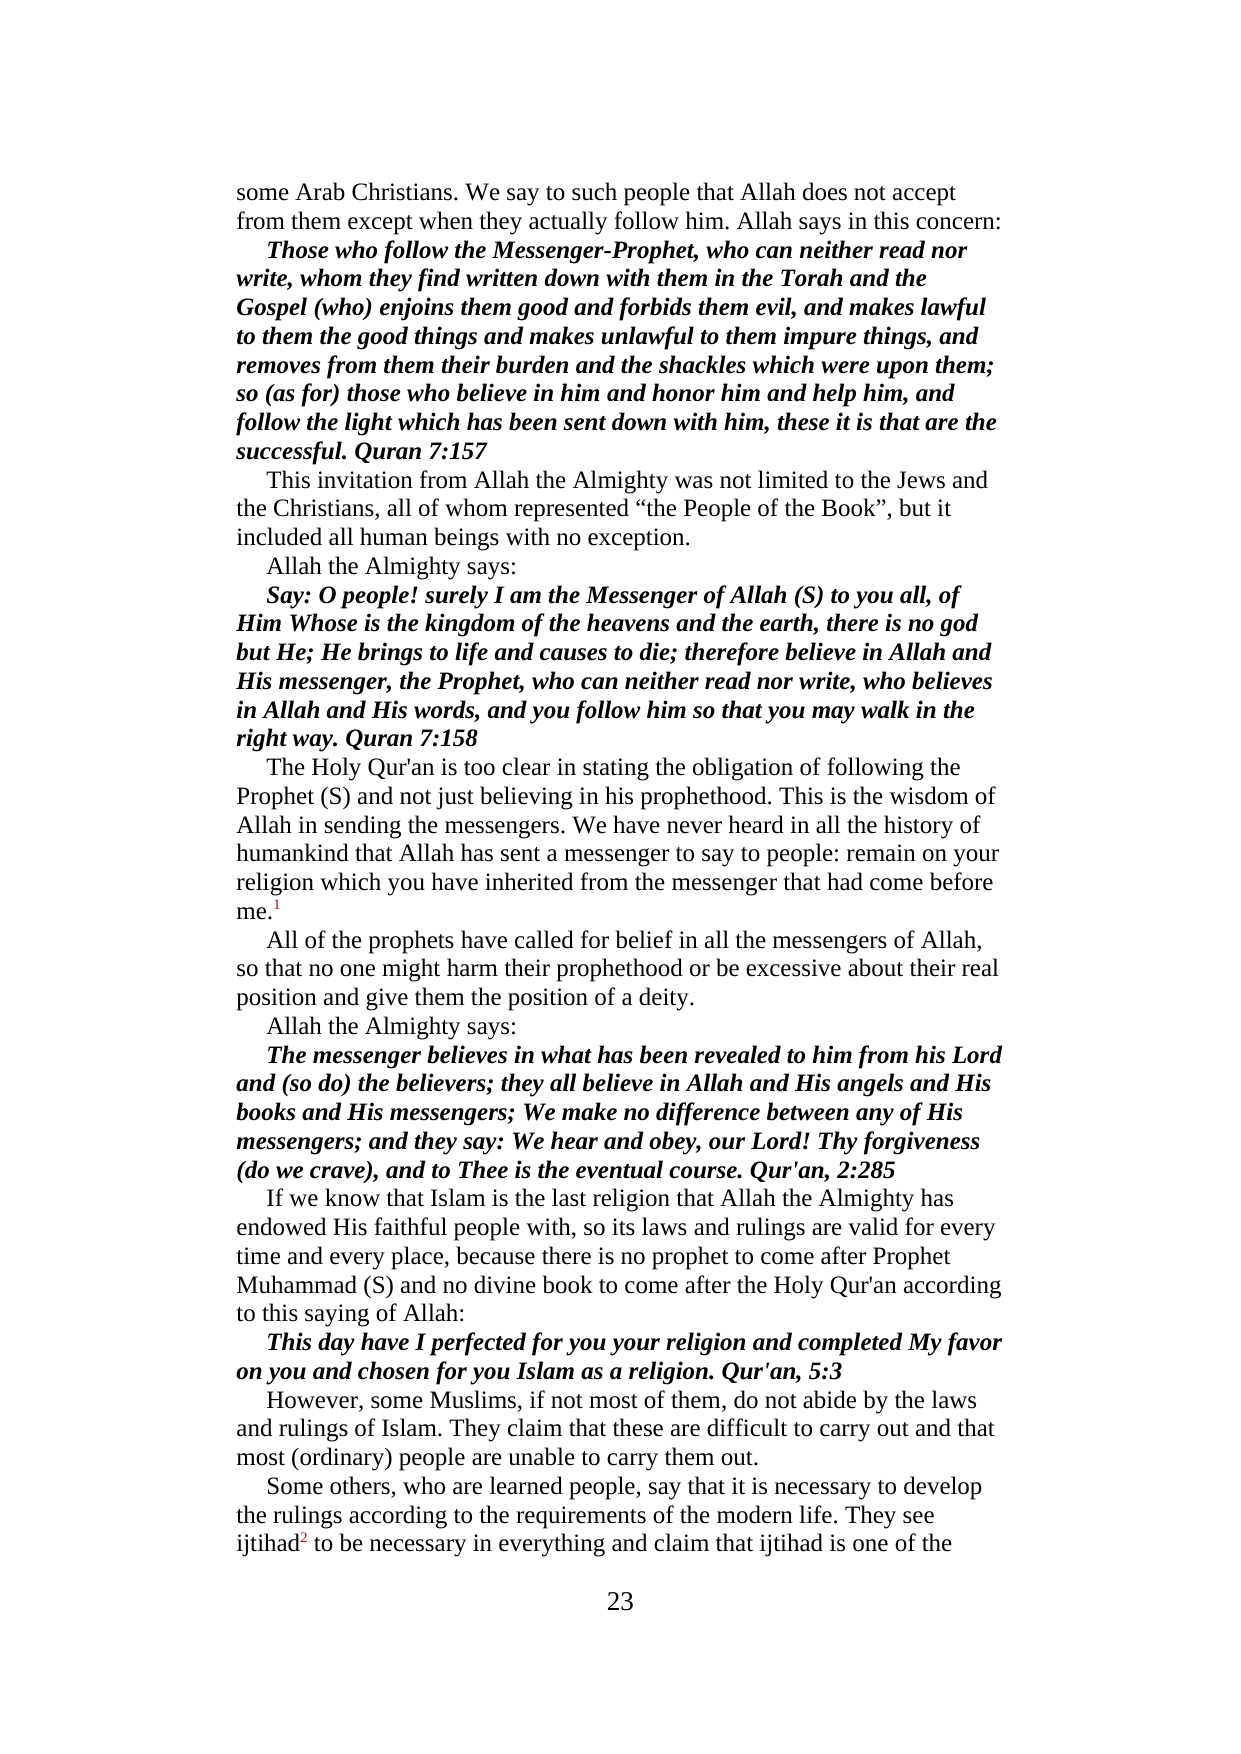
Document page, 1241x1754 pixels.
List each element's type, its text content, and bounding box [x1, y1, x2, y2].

text However, some Muslims, if not most of them, do not abide by the laws and rulings of Islam. They claim that these are difficult to carry out and that most (ordinary) people are unable to carry them out. [236, 1385, 1004, 1471]
text This day have I perfected for you your religion and completed My favor on you and chosen for you Islam as a religion. Qur'an, 5:3 [236, 1327, 1004, 1385]
text Say: O people! surely I am the Messenger of Allah (S) to you all, of Him Whose is the kingdom of the heavens and the earth, there is no god but He; He brings to life and causes to die; therefore believe in Allah and His messenger, the Prophet, who can neither read nor write, who believes in Allah and His words, and you follow him so that you may walk in the right way. Quran 7:158 [236, 580, 1004, 752]
text Those who follow the Messenger-Prophet, who can neither read nor write, whom they find written down with them in the Torah and the Gospel (who) enjoins them good and forbids them evil, and makes lawful to them the good things and makes unlawful to them impure things, and removes from them their burden and the shackles which were upon them; so (as for) those who believe in him and honor him and help him, and follow the light which has been sent down with him, these it is that are the successful. Quran 7:157 [236, 235, 1004, 465]
text This invitation from Allah the Almighty was not limited to the Jews and the Christians, all of whom represented “the People of the Book”, but it included all human beings with no exception. [236, 465, 1004, 551]
text All of the prophets have called for belief in all the messengers of Allah, so that no one might harm their prophethood or be excessive about their real position and give them the position of a deity. [236, 925, 1004, 1011]
text If we know that Islam is the last religion that Allah the Almighty has endowed His faithful people with, so its laws and rulings are valid for every time and every place, because there is no prophet to come after Prophet Muhammad (S) and no divine book to come after the Holy Qur'an according to this saying of Allah: [236, 1183, 1004, 1327]
text The messenger believes in what has been revealed to him from his Lord and (so do) the believers; they all believe in Allah and His angels and His books and His messengers; We make no difference between any of His messengers; and they say: We hear and obey, our Lord! Thy forgiveness (do we crave), and to Thee is the eventual course. Qur'an, 2:285 [236, 1040, 1004, 1183]
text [236, 177, 1004, 235]
text Allah the Almighty says: [236, 551, 1004, 580]
text The Holy Qur'an is too clear in stating the obligation of following the Prophet (S) and not just believing in his prophethood. This is the wisdom of Allah in sending the messengers. We have never heard in all the history of humankind that Allah has sent a messenger to say to people: remain on your religion which you have inherited from the messenger that had come before me.1 [236, 752, 1004, 925]
text Allah the Almighty says: [236, 1011, 1004, 1040]
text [236, 1471, 1004, 1557]
